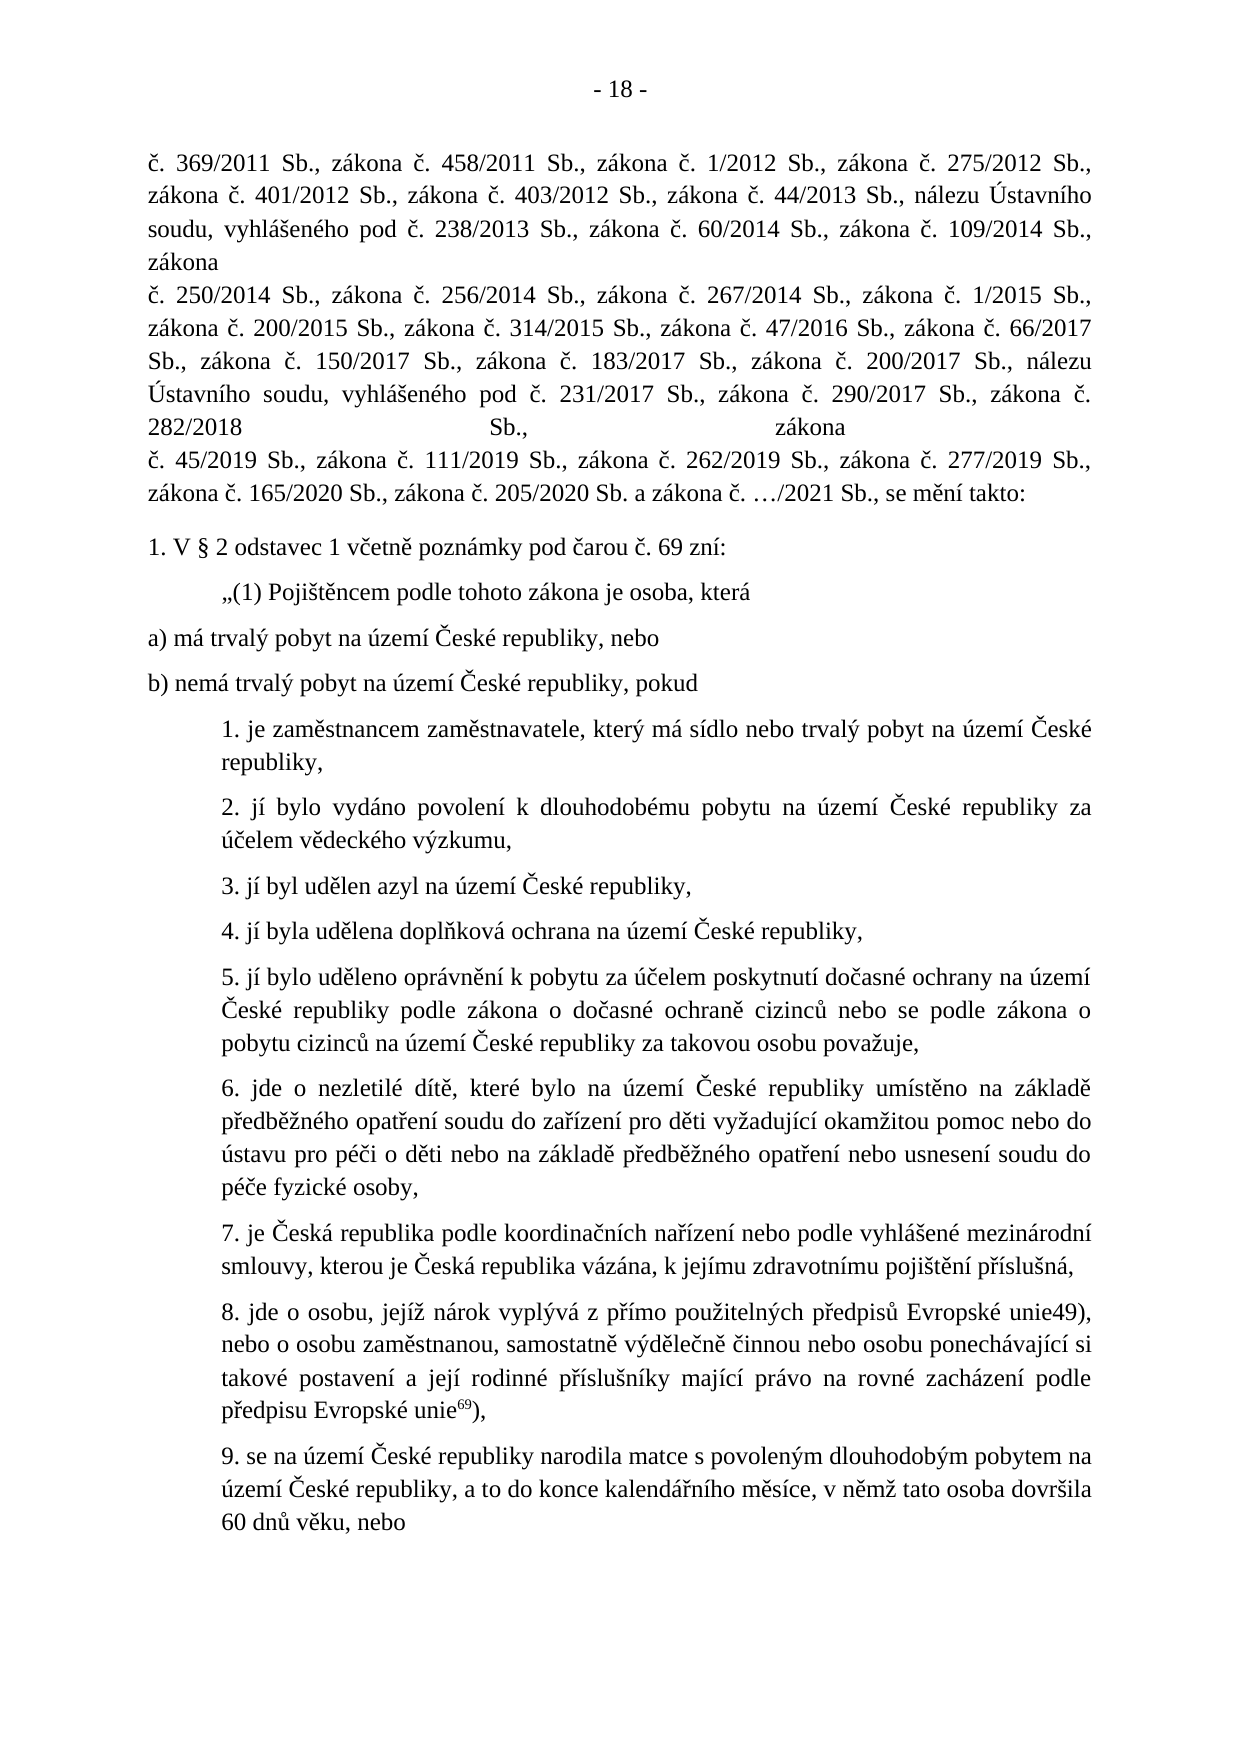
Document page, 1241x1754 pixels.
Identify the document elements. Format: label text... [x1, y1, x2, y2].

text 7. je Česká republika podle koordinačních nařízení nebo podle vyhlášené mezinárodní smlouvy, kterou je Česká republika vázána, k jejímu zdravotnímu pojištění příslušná, [221, 1218, 1093, 1280]
text 1. V § 2 odstavec 1 včetně poznámky pod čarou č. 69 zní: [148, 532, 1093, 560]
text b) nemá trvalý pobyt na území České republiky, pokud [148, 668, 1093, 697]
text a) má trvalý pobyt na území České republiky, nebo [148, 623, 1093, 651]
text 4. jí byla udělena doplňková ochrana na území České republiky, [221, 916, 1093, 945]
text 9. se na území České republiky narodila matce s povoleným dlouhodobým pobytem na území České republiky, a to do konce kalendářního měsíce, v němž tato osoba dovršila 60 dnů věku, nebo [221, 1441, 1093, 1536]
text 2. jí bylo vydáno povolení k dlouhodobému pobytu na území České republiky za účelem vědeckého výzkumu, [221, 792, 1093, 854]
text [148, 148, 1093, 507]
text 6. jde o nezletilé dítě, které bylo na území České republiky umístěno na základě předběžného opatření soudu do zařízení pro děti vyžadující okamžitou pomoc nebo do ústavu pro péči o děti nebo na základě předběžného opatření nebo usnesení soudu do péče fyzické osoby, [221, 1073, 1093, 1201]
text 5. jí bylo uděleno oprávnění k pobytu za účelem poskytnutí dočasné ochrany na území České republiky podle zákona o dočasné ochraně cizinců nebo se podle zákona o pobytu cizinců na území České republiky za takovou osobu považuje, [221, 962, 1093, 1057]
text 3. jí byl udělen azyl na území České republiky, [221, 871, 1093, 899]
text 1. je zaměstnancem zaměstnavatele, který má sídlo nebo trvalý pobyt na území České republiky, [221, 714, 1093, 776]
text 8. jde o osobu, jejíž nárok vyplývá z přímo použitelných předpisů Evropské unie49), nebo o osobu zaměstnanou, samostatně výdělečně činnou nebo osobu ponechávající si takové postavení a její rodinné příslušníky mající právo na rovné zacházení podle předpisu Evropské unie69), [221, 1297, 1093, 1424]
text „(1) Pojištěncem podle tohoto zákona je osoba, která [148, 577, 1093, 606]
